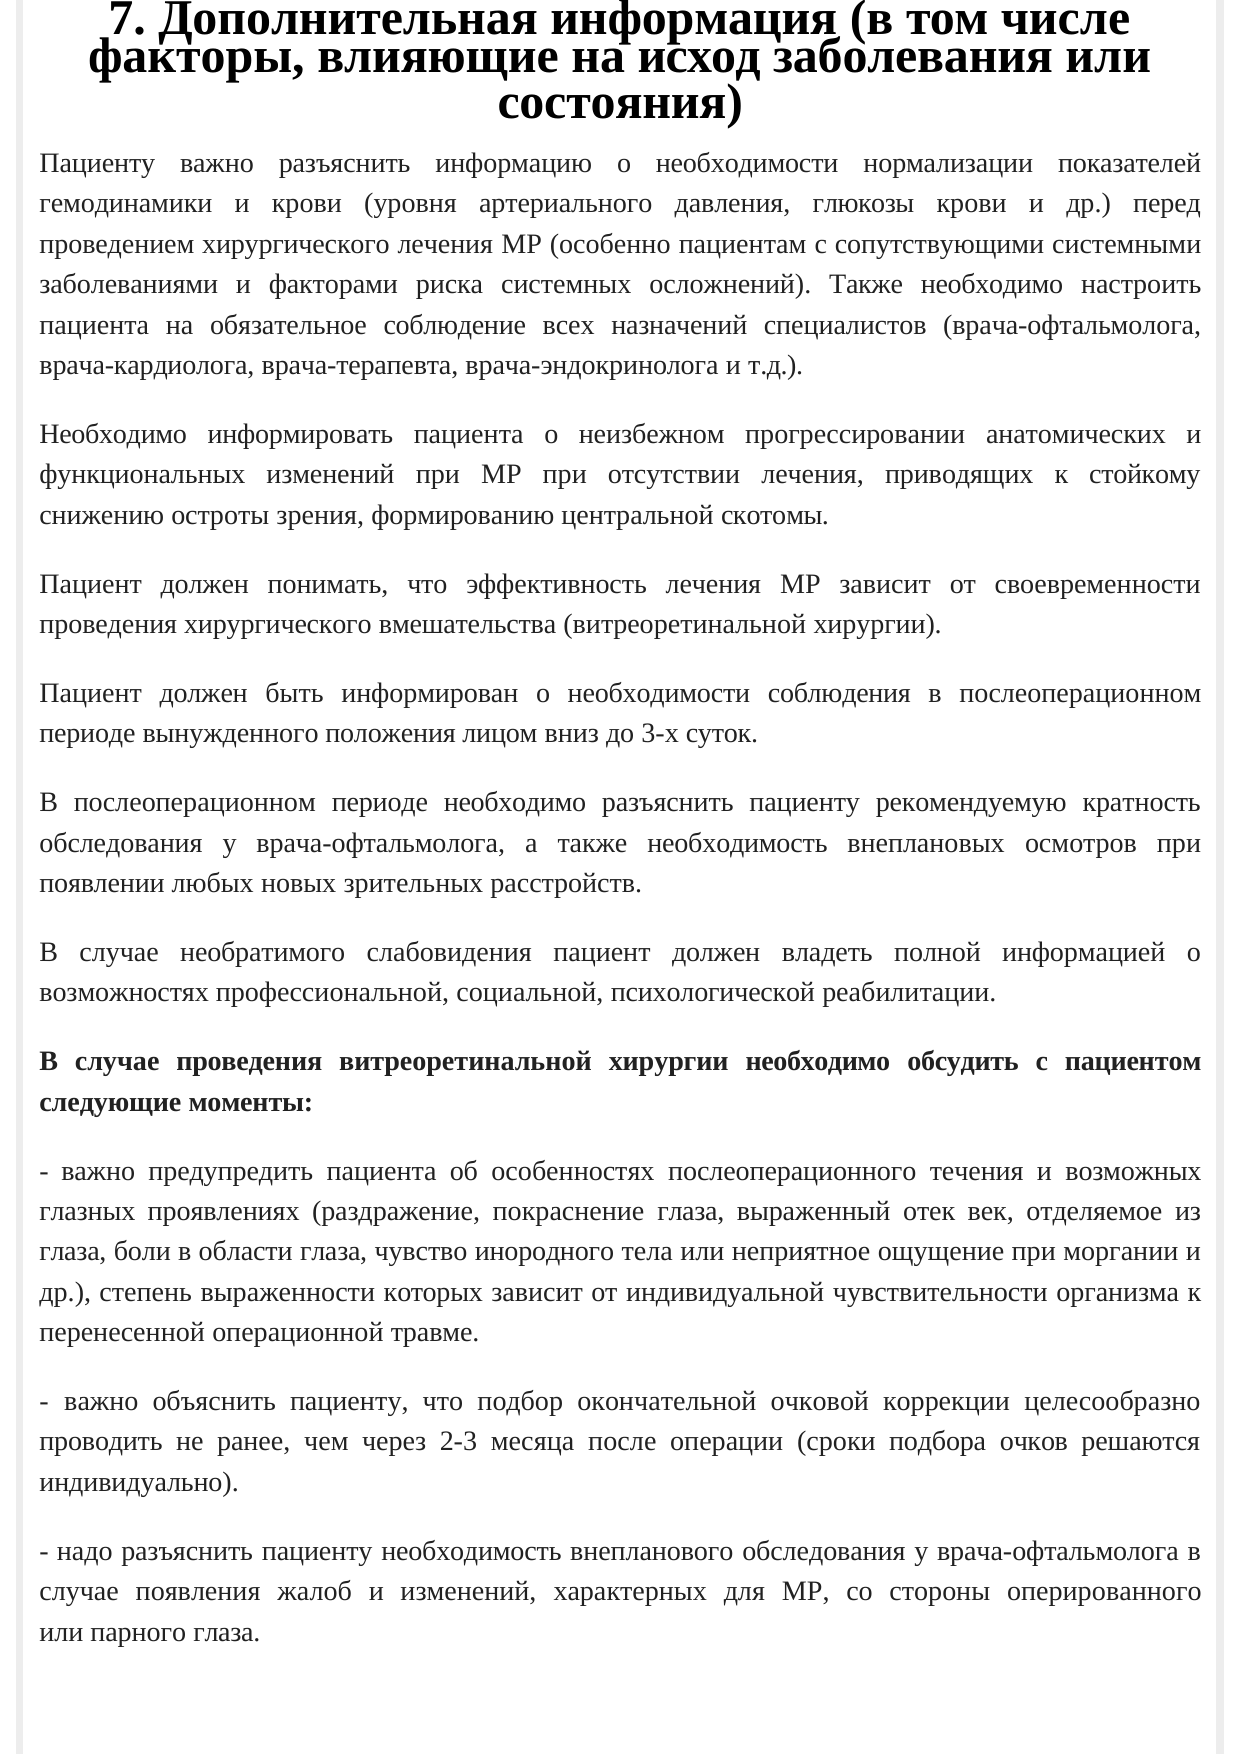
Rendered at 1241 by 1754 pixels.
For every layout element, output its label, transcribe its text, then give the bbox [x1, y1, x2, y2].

text Необходимо информировать пациента о неизбежном прогрессировании анатомических и функциональных изменений при МР при отсутствии лечения, приводящих к стойкому снижению остроты зрения, формированию центральной скотомы. [39, 417, 1201, 530]
text Пациенту важно разъяснить информацию о необходимости нормализации показателей гемодинамики и крови (уровня артериального давления, глюкозы крови и др.) перед проведением хирургического лечения МР (особенно пациентам с сопутствующими системными заболеваниями и факторами риска системных осложнений). Также необходимо настроить пациента на обязательное соблюдение всех назначений специалистов (врача-офтальмолога, врача-кардиолога, врача-терапевта, врача-эндокринолога и т.д.). [39, 146, 1201, 381]
list важно предупредить пациента об особенностях послеоперационного течения и возможных глазных проявлениях (раздражение, покраснение глаза, выраженный отек век, отделяемое из глаза, боли в области глаза, чувство инородного тела или неприятное ощущение при моргании и др.), степень выраженности которых зависит от индивидуальной чувствительности организма к перенесенной операционной травме. [39, 1153, 1201, 1348]
list важно объяснить пациенту, что подбор окончательной очковой коррекции целесообразно проводить не ранее, чем через 2-3 месяца после операции (сроки подбора очков решаются индивидуально). [39, 1384, 1201, 1497]
subtitle Дополнительная информация (в том числе факторы, влияющие на исход заболевания или [88, 3, 1153, 83]
text Пациент должен быть информирован о необходимости соблюдения в послеоперационном периоде вынужденного положения лицом вниз до 3-х суток. [39, 676, 1201, 749]
text состояния) [483, 83, 757, 127]
text В послеоперационном периоде необходимо разъяснить пациенту рекомендуемую кратность обследования у врача-офтальмолога, а также необходимость внеплановых осмотров при появлении любых новых зрительных расстройств. [39, 785, 1201, 898]
list надо разъяснить пациенту необходимость внепланового обследования у врача-офтальмолога в случае появления жалоб и изменений, характерных для МР, со стороны оперированного или парного глаза. [39, 1534, 1201, 1647]
text В случае необратимого слабовидения пациент должен владеть полной информацией о возможностях профессиональной, социальной, психологической реабилитации. [39, 935, 1201, 1008]
text Пациент должен понимать, что эффективность лечения МР зависит от своевременности проведения хирургического вмешательства (витреоретинальной хирургии). [39, 567, 1201, 639]
subtitle В случае проведения витреоретинальной хирургии необходимо обсудить с пациентом следующие моменты: [39, 1044, 1201, 1117]
